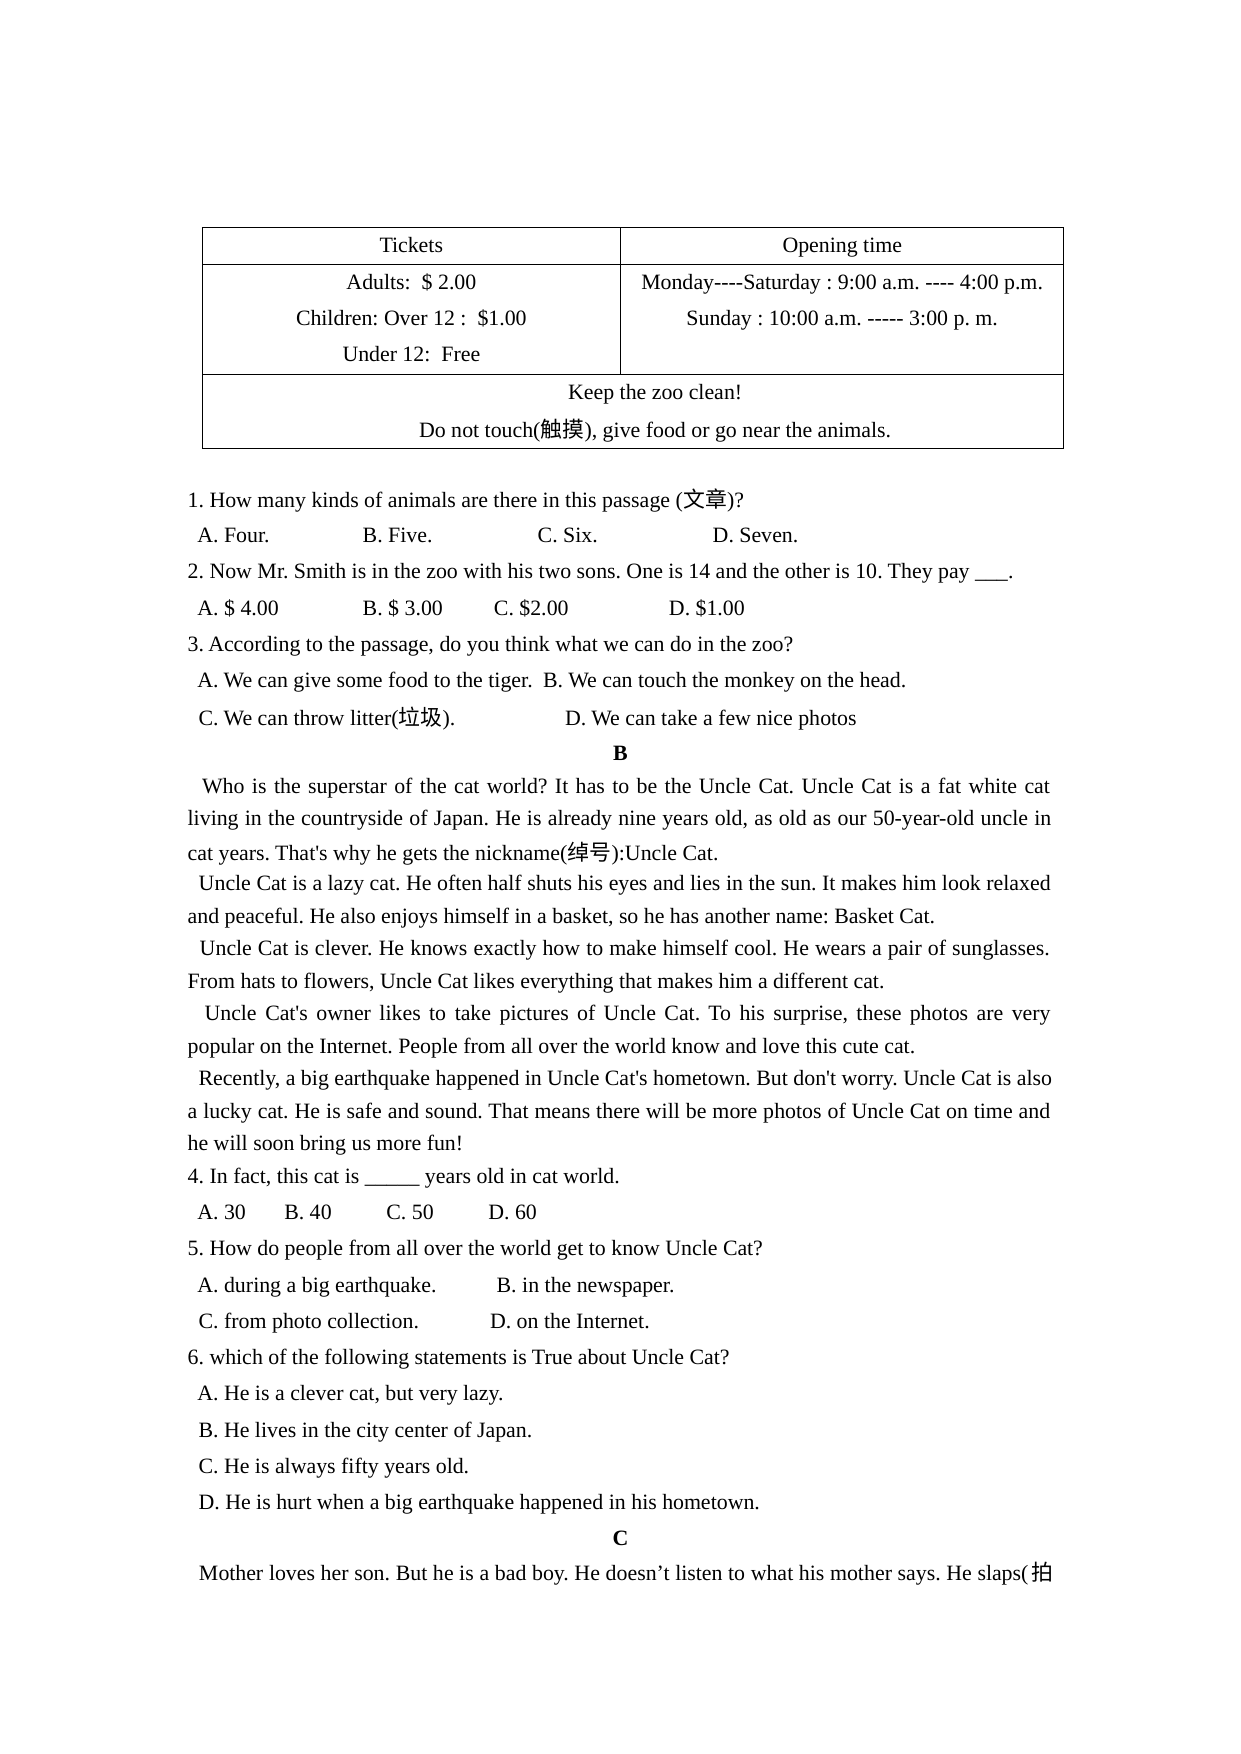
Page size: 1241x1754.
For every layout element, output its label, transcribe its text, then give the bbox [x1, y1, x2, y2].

text A. $ 4.00 B. $ 3.00 C. $2.00 D. $1.00 [187, 591, 1053, 623]
text Uncle Cat is clever. He knows exactly how to make himself cool. He wears a pair of sunglasses. From hats to flowers, Uncle Cat likes everything that makes him a different cat. [187, 932, 1053, 997]
text C. He is always fifty years old. [187, 1449, 1053, 1482]
text A. 30 B. 40 C. 50 D. 60 [187, 1196, 1053, 1228]
table_cell Adults: $ 2.00 Children: Over 12 : $1.00 Under 12: Free [203, 265, 620, 374]
text A. Four. B. Five. C. Six. D. Seven. [187, 518, 1053, 551]
text 6. which of the following statements is True about Uncle Cat? [187, 1341, 1053, 1373]
text A. We can give some food to the tiger. B. We can touch the monkey on the head. [187, 663, 1053, 696]
text Recently, a big earthquake happened in Uncle Cat's hometown. But don't worry. Uncle Cat is also a lucky cat. He is safe and sound. That means there will be more photos of Uncle Cat on time and he will soon bring us more fun! [187, 1062, 1053, 1159]
text Who is the superstar of the cat world? It has to be the Uncle Cat. Uncle Cat is a fat white cat living in the countryside of Japan. He is already nine years old, as old as our 50-year-old uncle in cat years. That's why he gets the nickname(绰号):Uncle Cat. [187, 769, 1053, 867]
text B [187, 737, 1053, 769]
text C [187, 1522, 1053, 1554]
text C. from photo collection. D. on the Internet. [187, 1304, 1053, 1337]
text Uncle Cat is a lazy cat. He often half shuts his eyes and lies in the sun. It makes him look relaxed and peaceful. He also enjoys himself in a basket, so he has another name: Basket Cat. [187, 867, 1053, 932]
text 1. How many kinds of animals are there in this passage (文章)? [187, 481, 1053, 514]
table_header Opening time [621, 228, 1063, 264]
table_cell Monday----Saturday : 9:00 a.m. ---- 4:00 p.m. Sunday : 10:00 a.m. ----- 3:00 p. m. [621, 265, 1063, 374]
text 4. In fact, this cat is _____ years old in cat world. [187, 1159, 1053, 1192]
text C. We can throw litter(垃圾). D. We can take a few nice photos [187, 699, 1053, 732]
text B. He lives in the city center of Japan. [187, 1413, 1053, 1446]
text 5. How do people from all over the world get to know Uncle Cat? [187, 1232, 1053, 1264]
text 2. Now Mr. Smith is in the zoo with his two sons. One is 14 and the other is 10. They pay ___. [187, 554, 1053, 587]
table_header Tickets [203, 228, 620, 264]
text Uncle Cat's owner likes to take pictures of Uncle Cat. To his surprise, these photos are very popular on the Internet. People from all over the world know and love this cute cat. [187, 997, 1053, 1062]
text A. He is a clever cat, but very lazy. [187, 1377, 1053, 1409]
text 3. According to the passage, do you think what we can do in the zoo? [187, 627, 1053, 659]
table_cell Keep the zoo clean! Do not touch(触摸), give food or go near the animals. [203, 375, 1063, 448]
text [187, 1554, 1053, 1587]
text D. He is hurt when a big earthquake happened in his hometown. [187, 1486, 1053, 1518]
text A. during a big earthquake. B. in the newspaper. [187, 1268, 1053, 1301]
